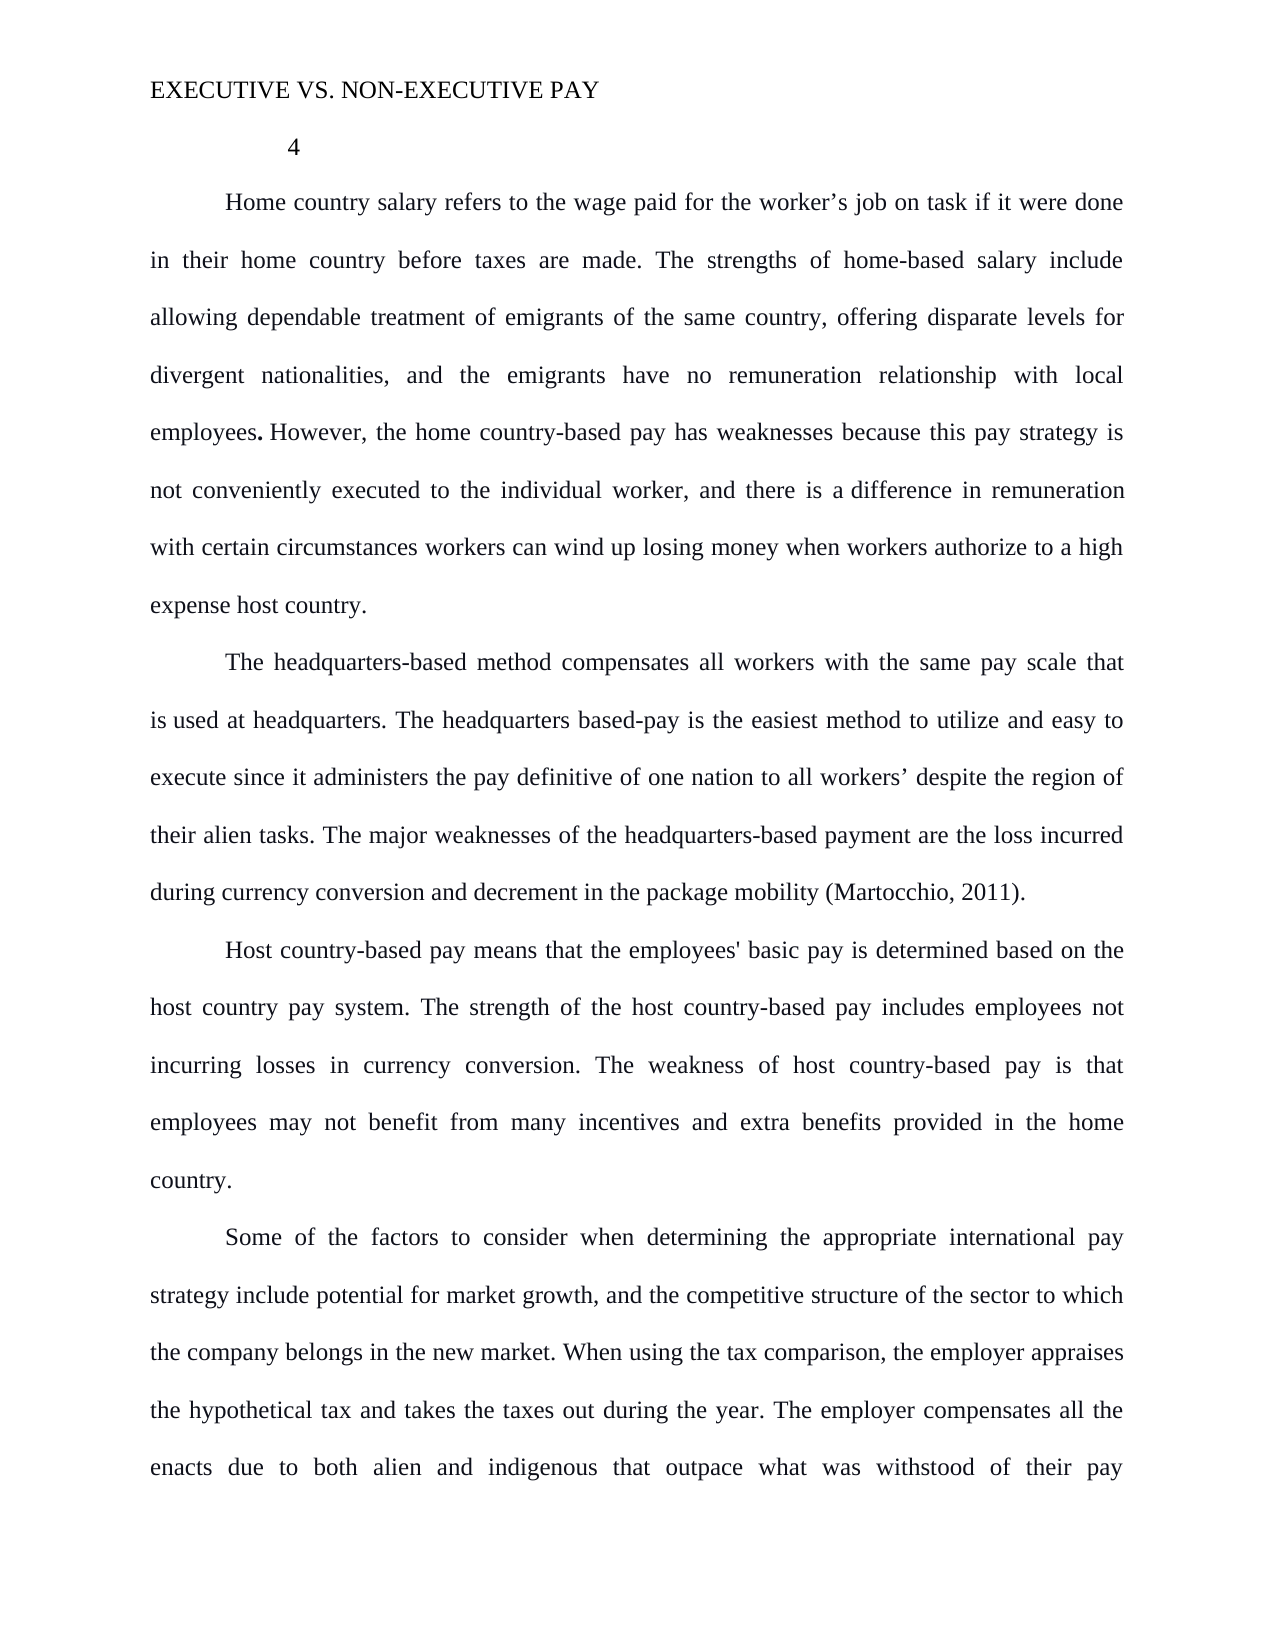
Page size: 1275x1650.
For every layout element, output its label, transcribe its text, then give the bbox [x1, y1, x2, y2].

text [150, 1222, 1125, 1481]
text Host country-based pay means that the employees' basic pay is determined based on the host country pay system. The strength of the host country-based pay includes employees not incurring losses in currency conversion. The weakness of host country-based pay is that employees may not benefit from many incentives and extra benefits provided in the home country. [150, 935, 1125, 1194]
text Home country salary refers to the wage paid for the worker’s job on task if it were done in their home country before taxes are made. The strengths of home-based salary include allowing dependable treatment of emigrants of the same country, offering disparate levels for divergent nationalities, and the emigrants have no remuneration relationship with local employees. However, the home country-based pay has weaknesses because this pay strategy is not conveniently executed to the individual worker, and there is a difference in remuneration with certain circumstances workers can wind up losing money when workers authorize to a high expense host country. [150, 187, 1125, 619]
text The headquarters-based method compensates all workers with the same pay scale that is used at headquarters. The headquarters based-pay is the easiest method to utilize and easy to execute since it administers the pay definitive of one nation to all workers’ despite the region of their alien tasks. The major weaknesses of the headquarters-based payment are the loss incurred during currency conversion and decrement in the package mobility (Martocchio, 2011). [150, 647, 1125, 906]
